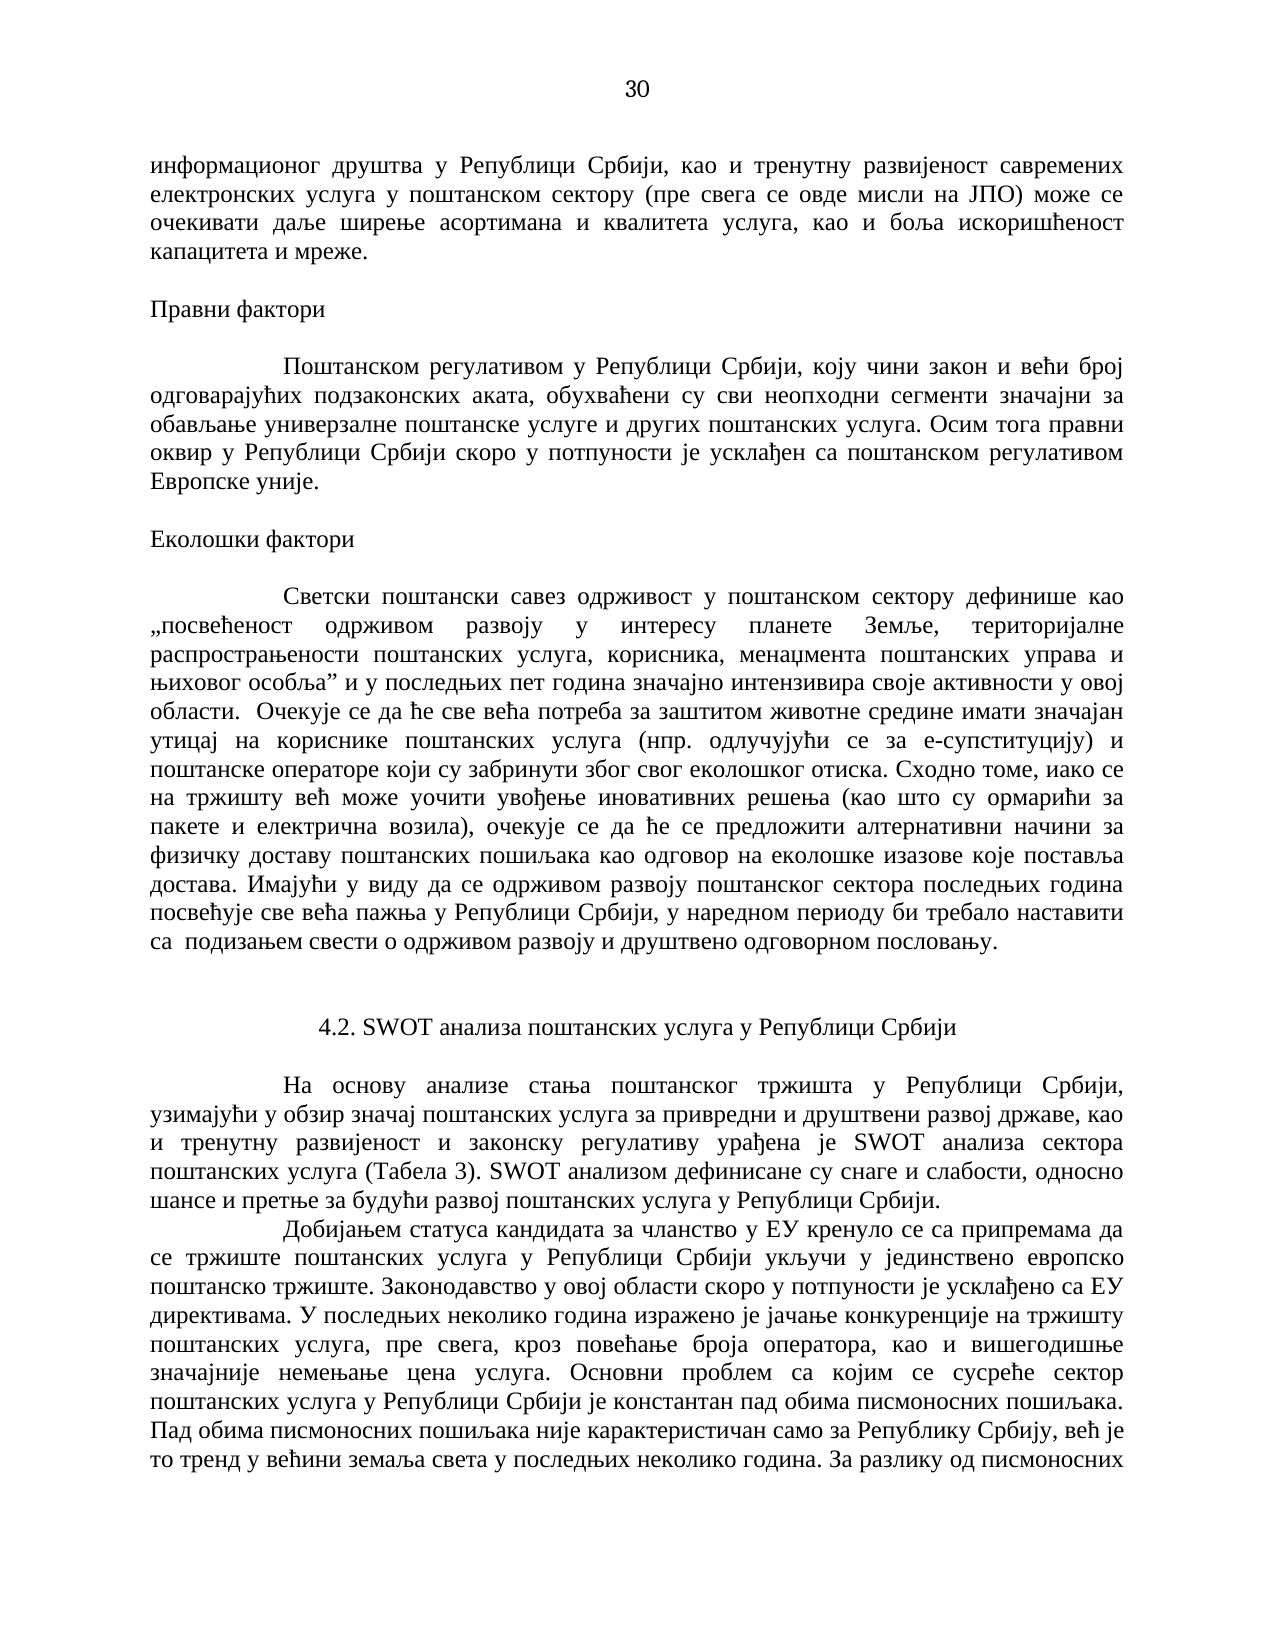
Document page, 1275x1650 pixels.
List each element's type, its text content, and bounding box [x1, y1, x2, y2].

text Поштанском регулативом у Републици Србији, коју чини закон и већи број одговарајућих подзаконских аката, обухваћени су сви неопходни сегменти значајни за обављање универзалне поштанске услуге и других поштанских услуга. Осим тога правни оквир у Републици Србији скоро у потпуности је усклађен са поштанском регулативом Европске уније. [150, 351, 1125, 495]
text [150, 1214, 1125, 1472]
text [150, 150, 1125, 265]
text Правни фактори [150, 294, 1125, 322]
text На основу анализе стања поштанског тржишта у Републици Србији, узимајући у обзир значај поштанских услуга за привредни и друштвени развој државе, као и тренутну развијеност и законску регулативу урађена је SWOT анализа сектора поштанских услуга (Табела 3). SWOT анализом дефинисане су снаге и слабости, односно шансе и претње за будући развој поштанских услуга у Републици Србији. [150, 1070, 1125, 1214]
subtitle 4.2. SWOT анализа поштанских услуга у Републици Србији [150, 1012, 1125, 1041]
text Светски поштански савез одрживост у поштанском сектору дефинише као „посвећеност одрживом развоју у интересу планете Земље, територијалне распрострањености поштанских услуга, корисника, менаџмента поштанских управа и њиховог особља” и у последњих пет година значајно интензивира своје активности у овој области. Очекује се да ће све већа потреба за заштитом животне средине имати значајан утицај на кориснике поштанских услуга (нпр. одлучујући се за е-супституцију) и поштанске операторе који су забринути због свог еколошког отиска. Сходно томе, иако се на тржишту већ може уочити увођење иновативних решења (као што су ормарићи за пакете и електрична возила), очекује се да ће се предложити алтернативни начини за физичку доставу поштанских пошиљака као одговор на еколошке изазове које поставља достава. Имајући у виду да се одрживом развоју поштанског сектора последњих година посвећује све већа пажња у Републици Србији, у наредном периоду би требало наставити са подизањем свести о одрживом развоју и друштвено одговорном пословању. [150, 581, 1125, 955]
text Еколошки фактори [150, 524, 1125, 552]
